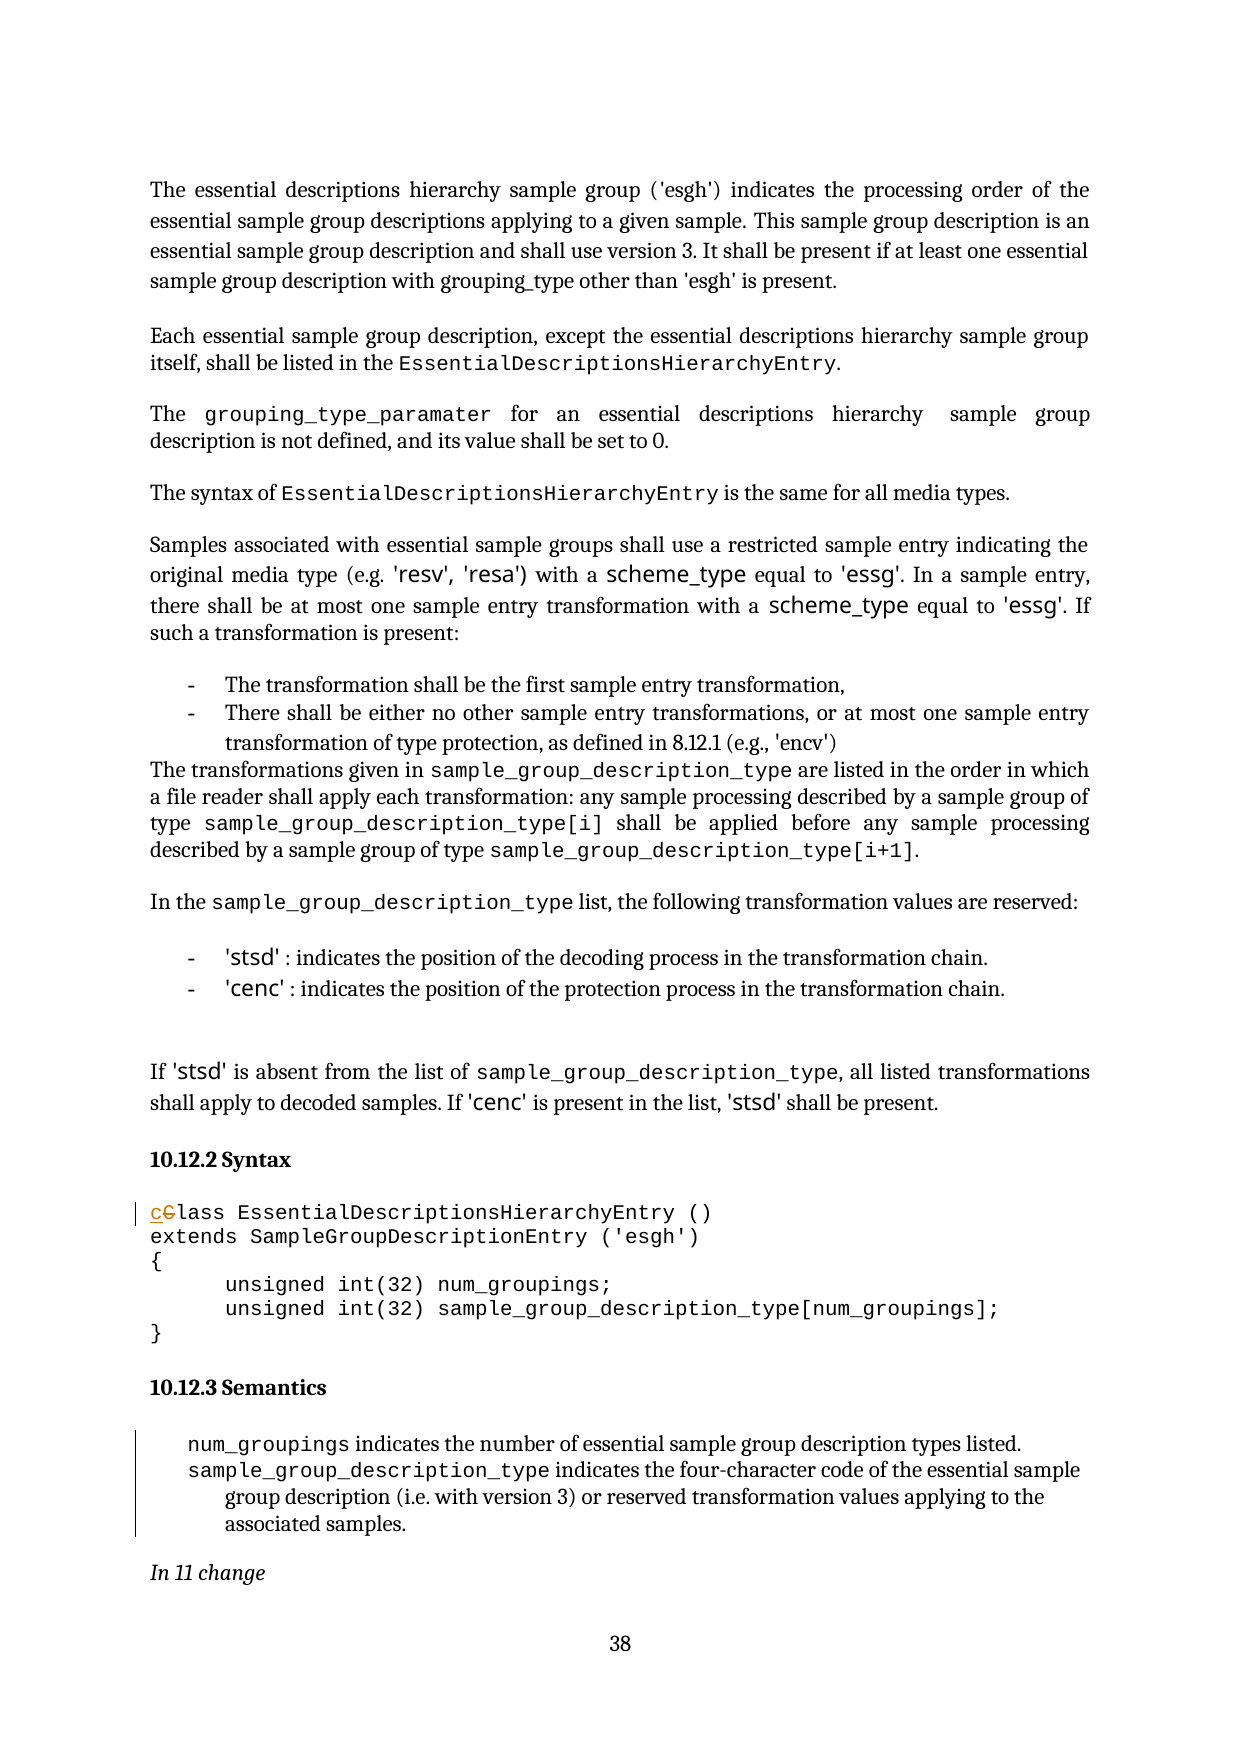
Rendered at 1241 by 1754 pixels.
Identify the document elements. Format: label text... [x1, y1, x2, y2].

text The essential descriptions hierarchy sample group ('esgh') indicates the processing order of the essential sample group descriptions applying to a given sample. This sample group description is an essential sample group description and shall use version 3. It shall be present if at least one essential sample group description with grouping_type other than 'esgh' is present. [150, 177, 1090, 294]
text Samples associated with essential sample groups shall use a restricted sample entry indicating the original media type (e.g. 'resv', 'resa') with a scheme_type equal to 'essg'. In a sample entry, there shall be at most one sample entry transformation with a scheme_type equal to 'essg'. If such a transformation is present: [150, 531, 1090, 647]
list 'stsd' : indicates the position of the decoding process in the transformation chain. [187, 941, 1090, 972]
text 10.12.3 Semantics [150, 1375, 1090, 1401]
text 10.12.2 Syntax [150, 1146, 1090, 1173]
text lass EssentialDescriptionsHierarchyEntry () extends SampleGroupDescriptionEntry ('esgh') { unsigned int(32) num_groupings; unsigned int(32) sample_group_description_type[num_groupings]; } [150, 1202, 1090, 1346]
text The transformations given in sample_group_description_type are listed in the order in which a file reader shall apply each transformation: any sample processing described by a sample group of type sample_group_description_type[i] shall be applied before any sample processing described by a sample group of type sample_group_description_type[i+1]. [150, 757, 1090, 864]
text In the sample_group_description_type list, the following transformation values are reserved: [150, 889, 1090, 916]
text num_groupings indicates the number of essential sample group description types listed. [187, 1430, 1090, 1457]
list There shall be either no other sample entry transformations, or at most one sample entry transformation of type protection, as defined in 8.12.1 (e.g., 'encv') [187, 699, 1090, 757]
text If 'stsd' is absent from the list of sample_group_description_type, all listed transformations shall apply to decoded samples. If 'cenc' is present in the list, 'stsd' shall be present. [150, 1055, 1090, 1117]
text The syntax of EssentialDescriptionsHierarchyEntry is the same for all media types. [150, 479, 1090, 506]
text The grouping_type_paramater for an essential descriptions hierarchy sample group description is not defined, and its value shall be set to 0. [150, 401, 1090, 454]
list 'cenc' : indicates the position of the protection process in the transformation chain. [187, 972, 1090, 1003]
text In 11 change [150, 1560, 1090, 1586]
text Each essential sample group description, except the essential descriptions hierarchy sample group itself, shall be listed in the EssentialDescriptionsHierarchyEntry. [150, 323, 1090, 376]
text sample_group_description_type indicates the four-character code of the essential sample group description (i.e. with version 3) or reserved transformation values applying to the associated samples. [187, 1457, 1090, 1537]
list The transformation shall be the first sample entry transformation, [187, 672, 1090, 699]
